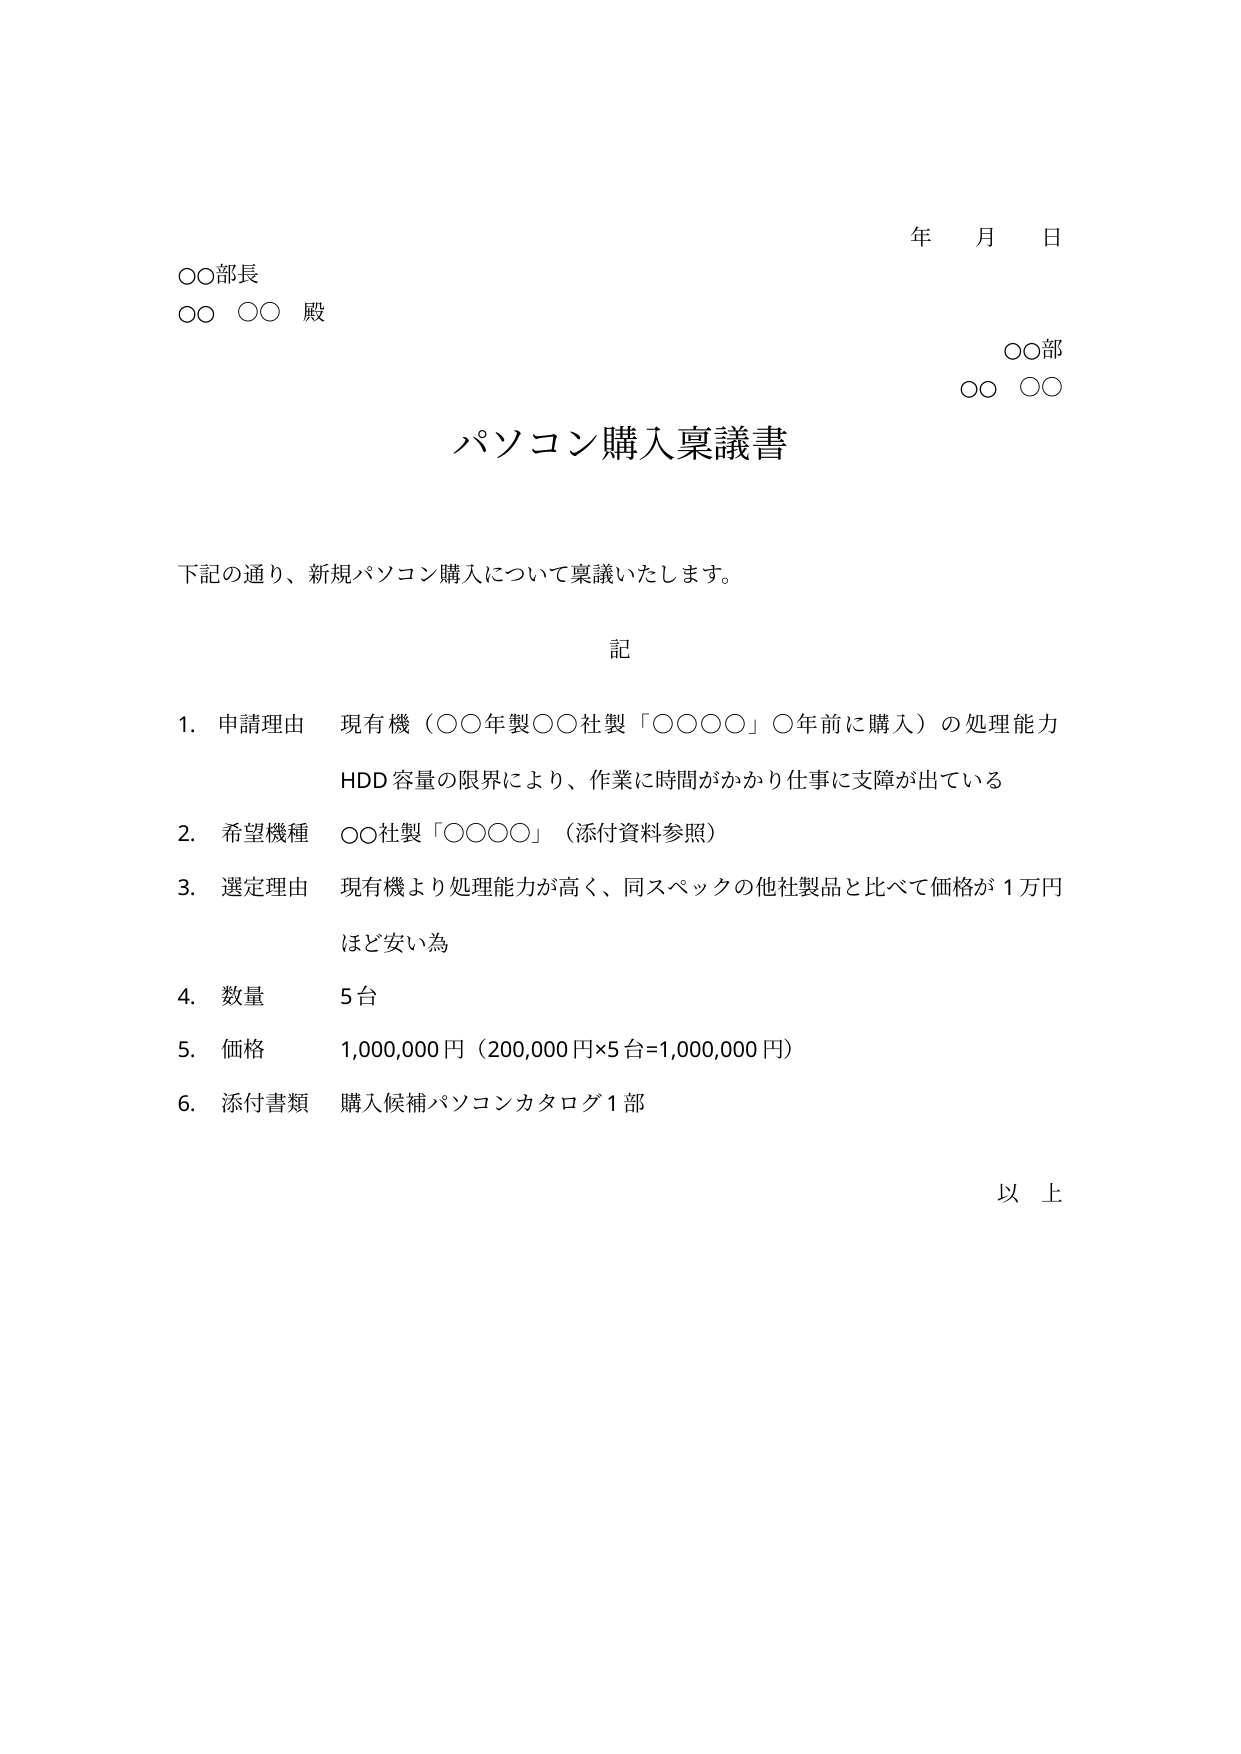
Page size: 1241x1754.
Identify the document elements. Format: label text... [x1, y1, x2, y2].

text 5. 価格 1,000,000円（200,000円×5台=1,000,000円） [177, 1030, 1063, 1067]
text ○○ 〇〇 [177, 367, 1063, 404]
text 4. 数量 5台 [177, 976, 1063, 1014]
text パソコン購入稟議書 [177, 404, 1063, 479]
text 下記の通り、新規パソコン購入について稟議いたします。 [177, 554, 1063, 592]
text ○○ 〇〇 殿 [177, 292, 1063, 329]
text 6. 添付書類 購入候補パソコンカタログ1部 [177, 1083, 1063, 1120]
text 3. 選定理由 現有機より処理能力が高く、同スペックの他社製品と比べて価格が1万円ほど安い為 [177, 867, 1063, 961]
text 1. 申請理由 現有機（〇〇年製〇〇社製「〇〇〇〇」〇年前に購入）の処理能力、HDD容量の限界により、作業に時間がかかり仕事に支障が出ている [177, 704, 1063, 798]
text 年 月 日 [325, 217, 1063, 254]
text 2. 希望機種 ○○社製「〇〇〇〇」（添付資料参照） [177, 814, 1063, 851]
subtitle 記 [177, 629, 1063, 667]
text 以 上 [177, 1174, 1063, 1211]
text ○○部 [177, 329, 1063, 367]
text ○○部長 [177, 254, 1063, 292]
